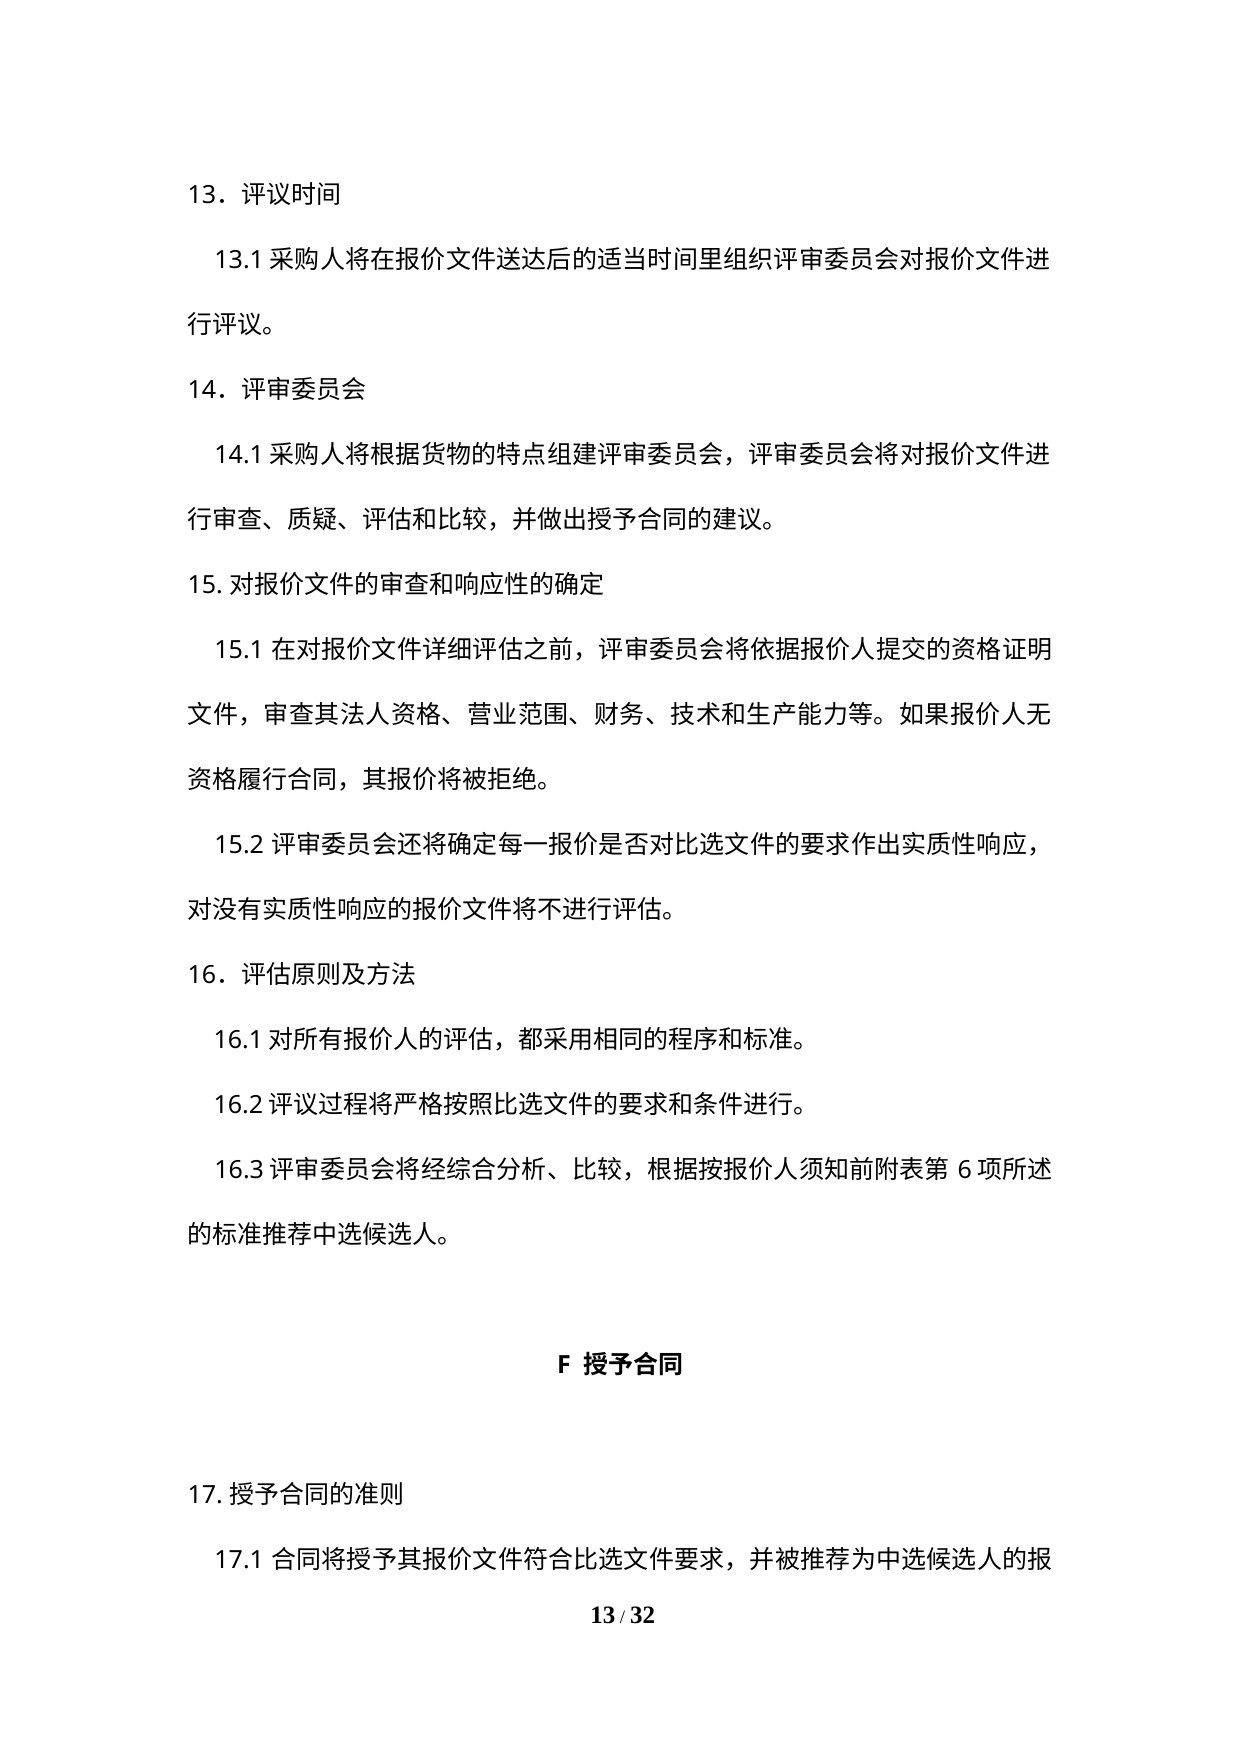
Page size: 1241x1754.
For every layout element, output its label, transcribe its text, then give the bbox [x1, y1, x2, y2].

text 16.1对所有报价人的评估，都采用相同的程序和标准。 [187, 1005, 1053, 1070]
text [187, 1525, 1053, 1590]
text 15.1 在对报价文件详细评估之前，评审委员会将依据报价人提交的资格证明文件，审查其法人资格、营业范围、财务、技术和生产能力等。如果报价人无资格履行合同，其报价将被拒绝。 [187, 615, 1053, 810]
text 17. 授予合同的准则 [187, 1460, 1053, 1525]
text 15.2 评审委员会还将确定每一报价是否对比选文件的要求作出实质性响应，对没有实质性响应的报价文件将不进行评估。 [187, 810, 1053, 940]
text F 授予合同 [187, 1330, 1053, 1395]
text 15. 对报价文件的审查和响应性的确定 [187, 550, 1053, 615]
text 13．评议时间 [187, 160, 1053, 225]
text 16．评估原则及方法 [187, 940, 1053, 1005]
text 14．评审委员会 [187, 355, 1053, 420]
text 16.2评议过程将严格按照比选文件的要求和条件进行。 [187, 1070, 1053, 1135]
text 14.1采购人将根据货物的特点组建评审委员会，评审委员会将对报价文件进行审查、质疑、评估和比较，并做出授予合同的建议。 [187, 420, 1053, 550]
text 13.1采购人将在报价文件送达后的适当时间里组织评审委员会对报价文件进行评议。 [187, 225, 1053, 355]
text 16.3评审委员会将经综合分析、比较，根据按报价人须知前附表第6项所述的标准推荐中选候选人。 [187, 1135, 1053, 1265]
